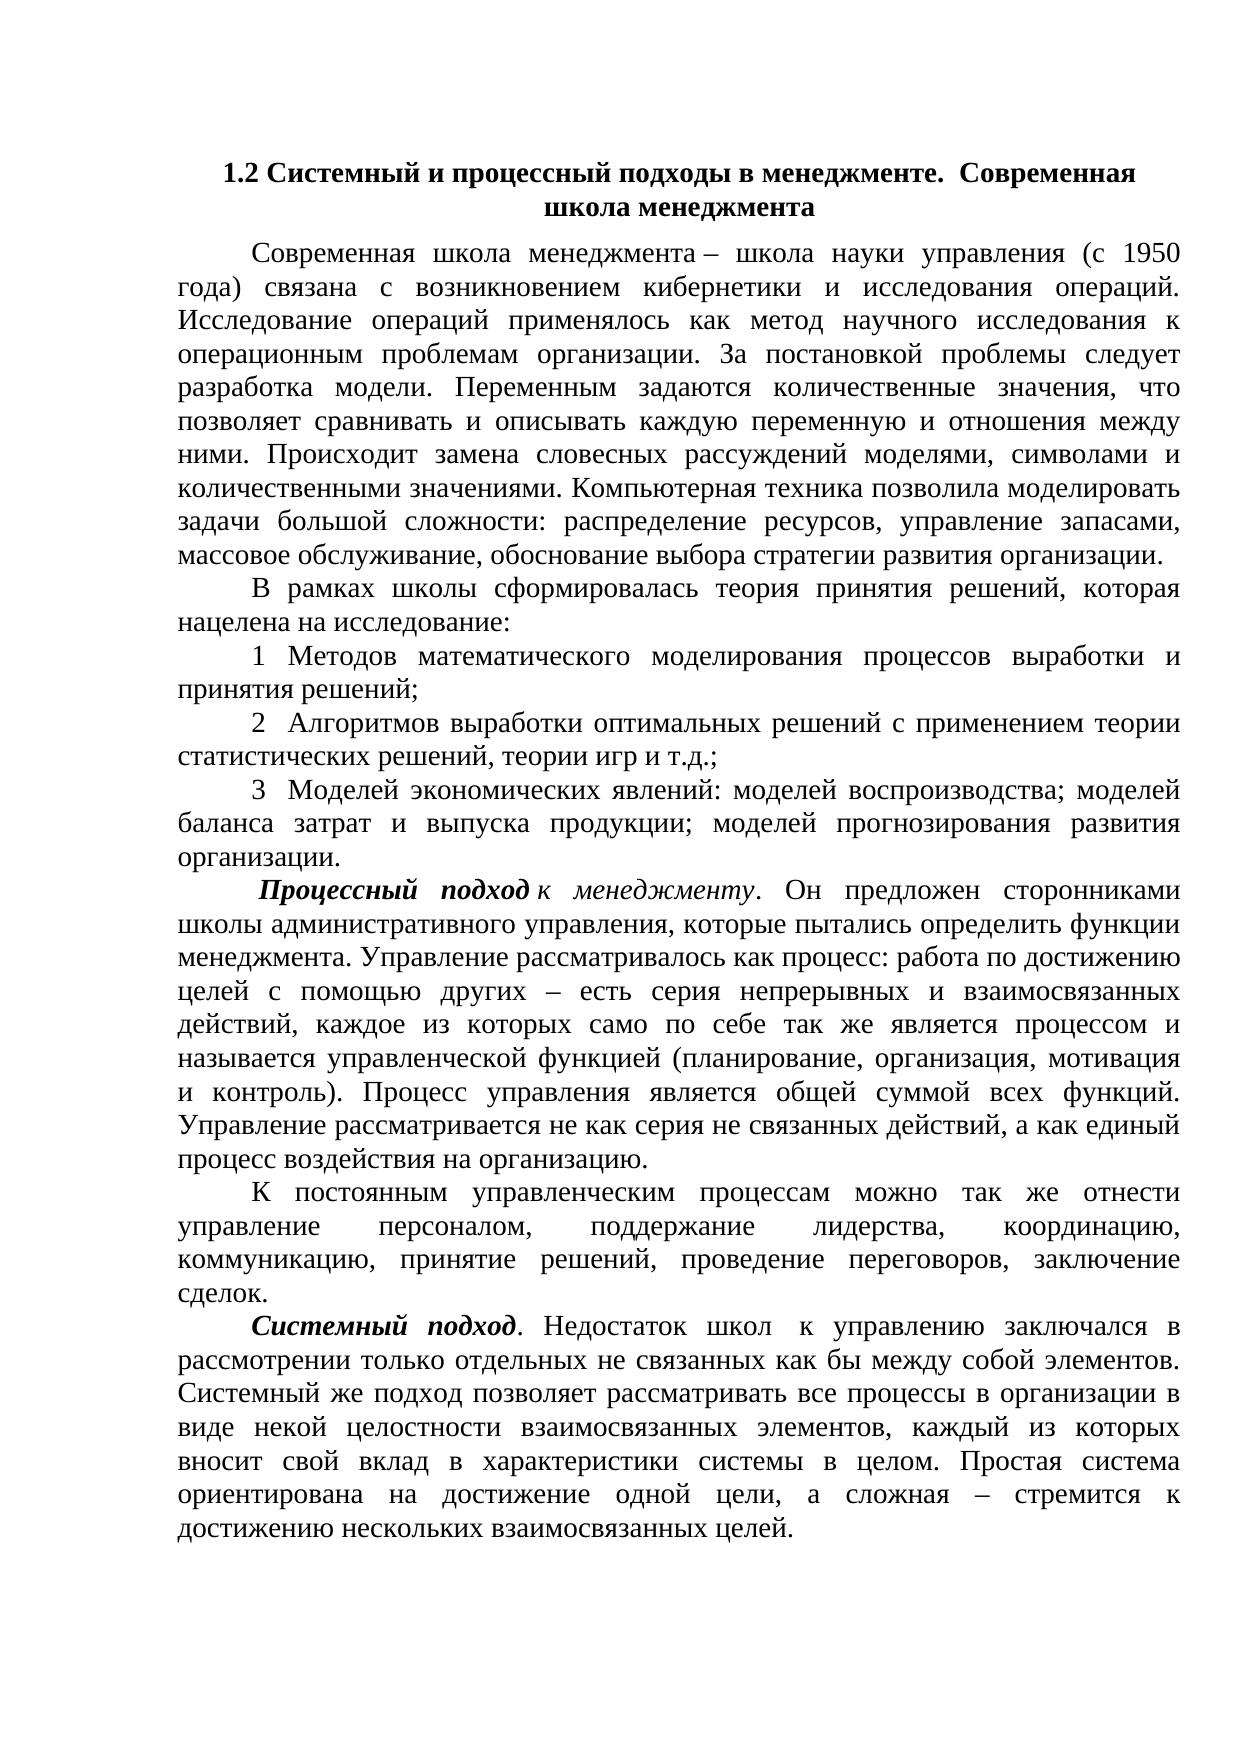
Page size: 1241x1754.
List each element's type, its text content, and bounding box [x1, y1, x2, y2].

text В рамках школы сформировалась теория принятия решений, которая нацелена на исследование: [177, 571, 1181, 638]
text Современная школа менеджмента – школа науки управления (с 1950 года) связана с возникновением кибернетики и исследования операций. Исследование операций применялось как метод научного исследования к операционным проблемам организации. За постановкой проблемы следует разработка модели. Переменным задаются количественные значения, что позволяет сравнивать и описывать каждую переменную и отношения между ними. Происходит замена словесных рассуждений моделями, символами и количественными значениями. Компьютерная техника позволила моделировать задачи большой сложности: распределение ресурсов, управление запасами, массовое обслуживание, обоснование выбора стратегии развития организации. [177, 235, 1181, 571]
text Системный подход. Недостаток школ к управлению заключался в рассмотрении только отдельных не связанных как бы между собой элементов. Системный же подход позволяет рассматривать все процессы в организации в виде некой целостности взаимосвязанных элементов, каждый из которых вносит свой вклад в характеристики системы в целом. Простая система ориентирована на достижение одной цели, а сложная – стремится к достижению нескольких взаимосвязанных целей. [177, 1308, 1181, 1543]
subtitle 1.2 Системный и процессный подходы в менеджменте. Современная школа менеджмента [177, 156, 1181, 223]
text Процессный подход к менеджменту. Он предложен сторонниками школы административного управления, которые пытались определить функции менеджмента. Управление рассматривалось как процесс: работа по достижению целей с помощью других – есть серия непрерывных и взаимосвязанных действий, каждое из которых само по себе так же является процессом и называется управленческой функцией (планирование, организация, мотивация и контроль). Процесс управления является общей суммой всех функций. Управление рассматривается не как серия не связанных действий, а как единый процесс воздействия на организацию. [177, 872, 1181, 1174]
text К постоянным управленческим процессам можно так же отнести управление персоналом, поддержание лидерства, координацию, коммуникацию, принятие решений, проведение переговоров, заключение сделок. [177, 1174, 1181, 1308]
text 3 Моделей экономических явлений: моделей воспроизводства; моделей баланса затрат и выпуска продукции; моделей прогнозирования развития организации. [177, 772, 1181, 872]
text 1 Методов математического моделирования процессов выработки и принятия решений; [177, 638, 1181, 705]
text 2 Алгоритмов выработки оптимальных решений с применением теории статистических решений, теории игр и т.д.; [177, 705, 1181, 772]
